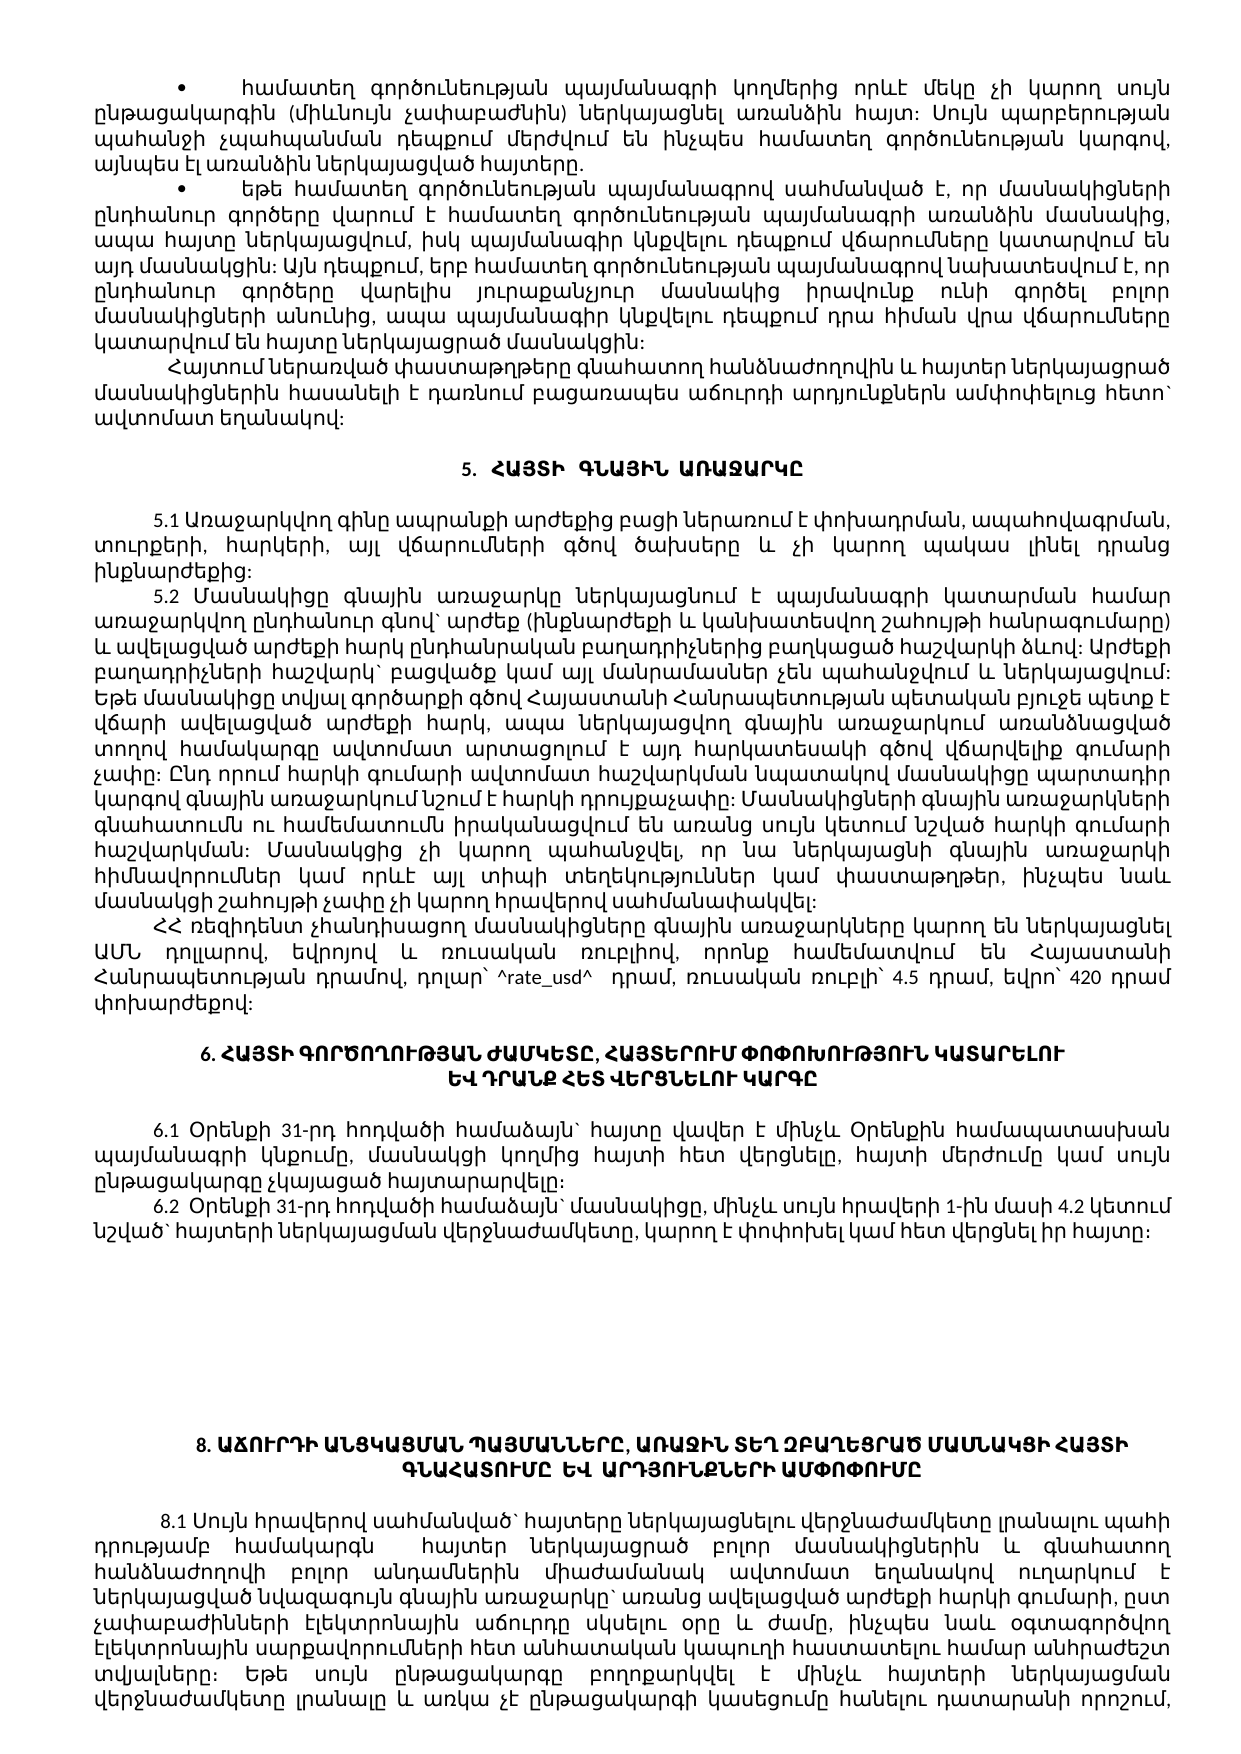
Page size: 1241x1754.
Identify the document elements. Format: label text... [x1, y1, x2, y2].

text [94, 1508, 1171, 1712]
text 5.1 Առաջարկվող գինը ապրանքի արժեքից բացի ներառում է փոխադրման, ապահովագրման, տուրքերի, հարկերի, այլ վճարումների գծով ծախսերը և չի կարող պակաս լինել դրանց ինքնարժեքից: [94, 507, 1171, 583]
text 6.2 Օրենքի 31-րդ հոդվածի համաձայն` մասնակիցը, մինչև սույն հրավերի 1-ին մասի 4.2 կետում նշված` հայտերի ներկայացման վերջնաժամկետը, կարող է փոփոխել կամ հետ վերցնել իր հայտը։ [94, 1193, 1171, 1244]
text ԵՎ ԴՐԱՆՔ ՀԵՏ ՎԵՐՑՆԵԼՈՒ ԿԱՐԳԸ [94, 1066, 1171, 1092]
text ՀՀ ռեզիդենտ չհանդիսացող մասնակիցները գնային առաջարկները կարող են ներկայացնել ԱՄՆ դոլլարով, եվրոյով և ռուսական ռուբլիով, որոնք համեմատվում են Հայաստանի Հանրապետության դրամով, դոլար՝ ^rate_usd^ դրամ, ռուսական ռուբլի՝ 4.5 դրամ, եվրո՝ 420 դրամ փոխարժեքով: [94, 914, 1171, 1015]
text 8. ԱՃՈՒՐԴԻ ԱՆՑԿԱՑՄԱՆ ՊԱՅՄԱՆՆԵՐԸ, ԱՌԱՋԻՆ ՏԵՂ ԶԲԱՂԵՑՐԱԾ ՄԱՍՆԱԿՑԻ ՀԱՅՏԻ [94, 1432, 1171, 1457]
text 6.1 Օրենքի 31-րդ հոդվածի համաձայն` հայտը վավեր է մինչև Օրենքին համապատասխան պայմանագրի կնքումը, մասնակցի կողմից հայտի հետ վերցնելը, հայտի մերժումը կամ սույն ընթացակարգը չկայացած հայտարարվելը։ [94, 1117, 1171, 1193]
text Հայտում ներառված փաստաթղթերը գնահատող հանձնաժողովին և հայտեր ներկայացրած մասնակիցներին հասանելի է դառնում բացառապես աճուրդի արդյունքներն ամփոփելուց հետո` ավտոմատ եղանակով: [94, 354, 1171, 431]
text 6. ՀԱՅՏԻ ԳՈՐԾՈՂՈՒԹՅԱՆ ԺԱՄԿԵՏԸ, ՀԱՅՏԵՐՈՒՄ ՓՈՓՈԽՈՒԹՅՈՒՆ ԿԱՏԱՐԵԼՈՒ [94, 1041, 1171, 1066]
list համատեղ գործունեության պայմանագրի կողմերից որևէ մեկը չի կարող սույն ընթացակարգին (միևնույն չափաբաժնին) ներկայացնել առանձին հայտ: Սույն պարբերության պահանջի չպահպանման դեպքում մերժվում են ինչպես համատեղ գործունեության կարգով, այնպես էլ առանձին ներկայացված հայտերը. [94, 75, 1171, 177]
text 5. ՀԱՅՏԻ ԳՆԱՅԻՆ ԱՌԱՋԱՐԿԸ [94, 456, 1171, 482]
list եթե համատեղ գործունեության պայմանագրով սահմանված է, որ մասնակիցների ընդհանուր գործերը վարում է համատեղ գործունեության պայմանագրի առանձին մասնակից, ապա հայտը ներկայացվում, իսկ պայմանագիր կնքվելու դեպքում վճարումները կատարվում են այդ մասնակցին: Այն դեպքում, երբ համատեղ գործունեության պայմանագրով նախատեսվում է, որ ընդհանուր գործերը վարելիս յուրաքանչյուր մասնակից իրավունք ունի գործել բոլոր մասնակիցների անունից, ապա պայմանագիր կնքվելու դեպքում դրա հիման վրա վճարումները կատարվում են հայտը ներկայացրած մասնակցին: [94, 177, 1171, 354]
text 5.2 Մասնակիցը գնային առաջարկը ներկայացնում է պայմանագրի կատարման համար առաջարկվող ընդհանուր գնով` արժեք (ինքնարժեքի և կանխատեսվող շահույթի հանրագումարը) և ավելացված արժեքի հարկ ընդհանրական բաղադրիչներից բաղկացած հաշվարկի ձևով: Արժեքի բաղադրիչների հաշվարկ` բացվածք կամ այլ մանրամասներ չեն պահանջվում և ներկայացվում: Եթե մասնակիցը տվյալ գործարքի գծով Հայաստանի Հանրապետության պետական բյուջե պետք է վճարի ավելացված արժեքի հարկ, ապա ներկայացվող գնային առաջարկում առանձնացված տողով համակարգը ավտոմատ արտացոլում է այդ հարկատեսակի գծով վճարվելիք գումարի չափը: Ընդ որում հարկի գումարի ավտոմատ հաշվարկման նպատակով մասնակիցը պարտադիր կարգով գնային առաջարկում նշում է հարկի դրույքաչափը: Մասնակիցների գնային առաջարկների գնահատումն ու համեմատումն իրականացվում են առանց սույն կետում նշված հարկի գումարի հաշվարկման: Մասնակցից չի կարող պահանջվել, որ նա ներկայացնի գնային առաջարկի հիմնավորումներ կամ որևէ այլ տիպի տեղեկություններ կամ փաստաթղթեր, ինչպես նաև մասնակցի շահույթի չափը չի կարող հրավերով սահմանափակվել: [94, 583, 1171, 914]
text ԳՆԱՀԱՏՈՒՄԸ ԵՎ ԱՐԴՅՈՒՆՔՆԵՐԻ ԱՄՓՈՓՈՒՄԸ [94, 1457, 1171, 1483]
